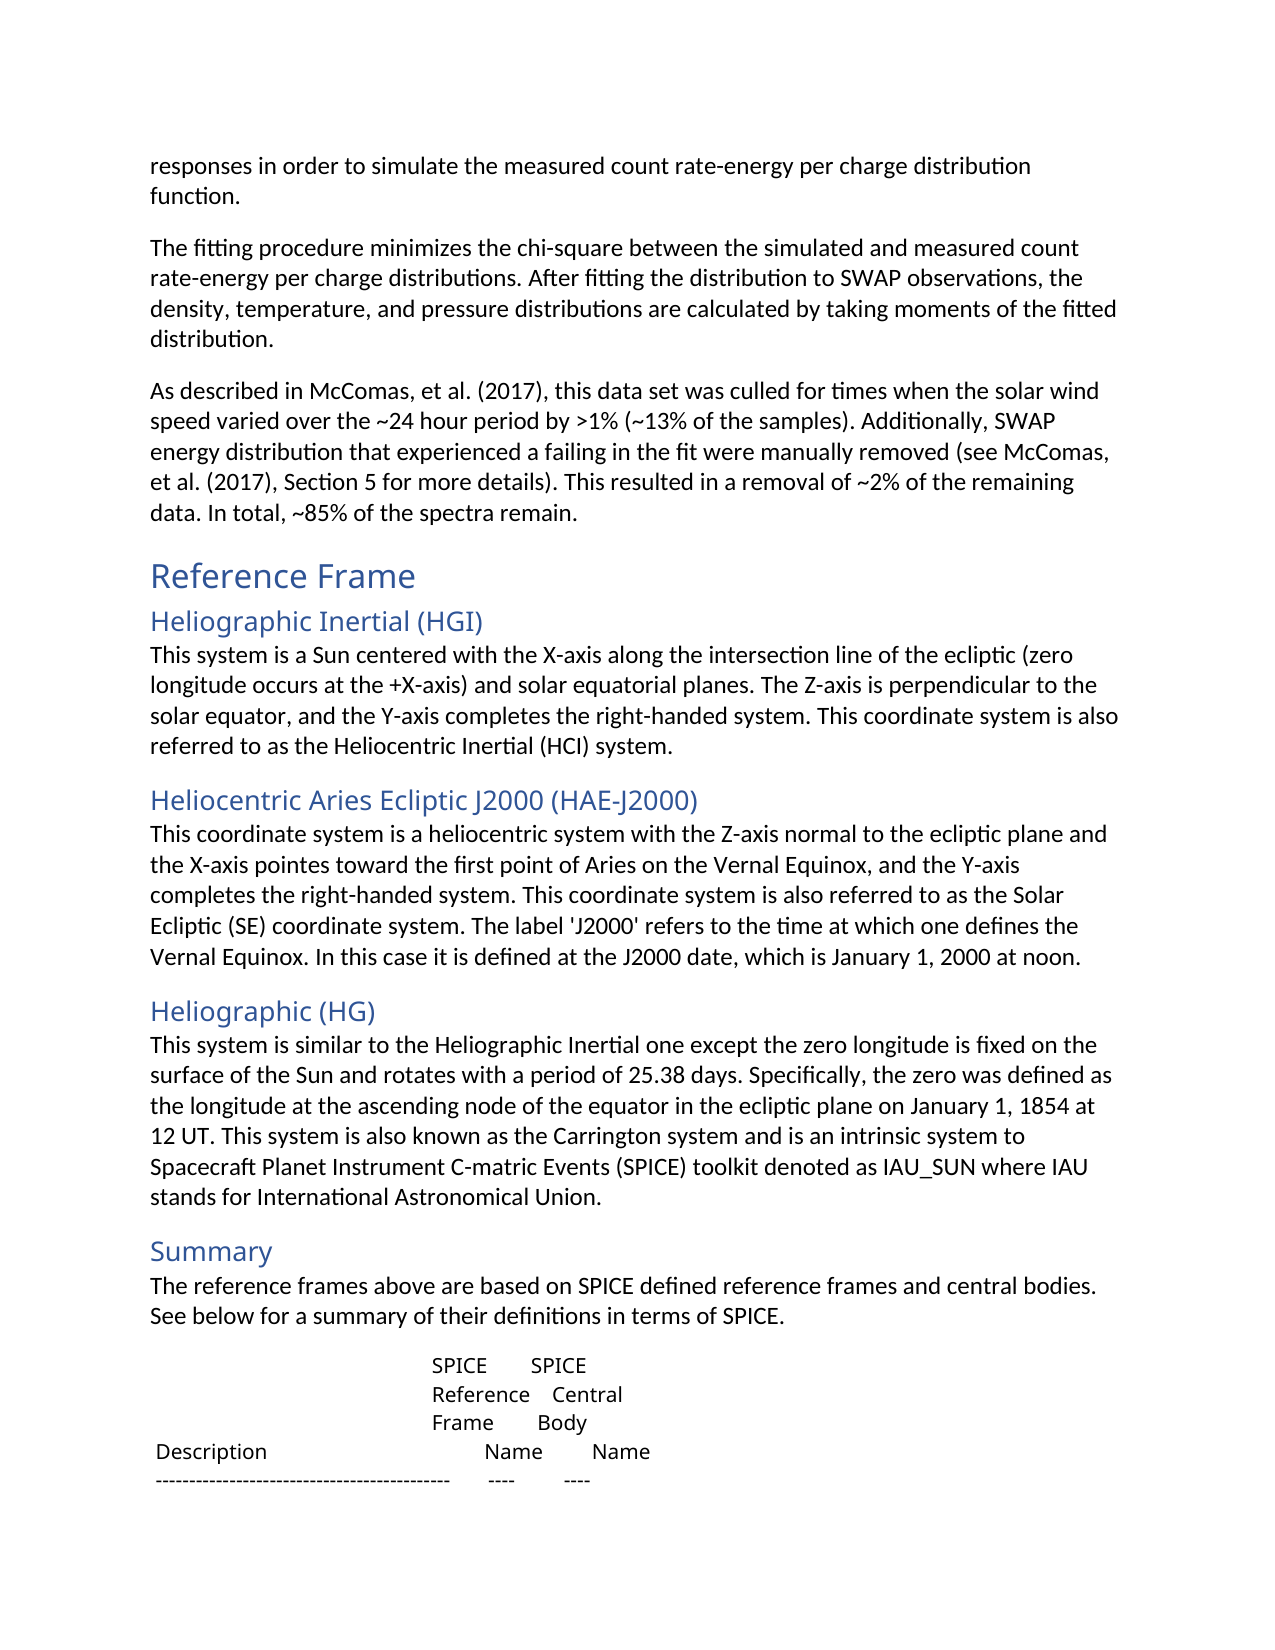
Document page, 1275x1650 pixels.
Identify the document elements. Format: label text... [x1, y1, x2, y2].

text SPICE SPICE [150, 1352, 1125, 1380]
subtitle Heliocentric Aries Ecliptic J2000 (HAE-J2000) [150, 782, 1125, 819]
subtitle Summary [150, 1233, 1125, 1270]
text The reference frames above are based on SPICE defined reference frames and central bodies. See below for a summary of their definitions in terms of SPICE. [150, 1270, 1125, 1331]
text Frame Body [150, 1408, 1125, 1437]
subtitle Reference Frame [150, 552, 1125, 598]
subtitle Heliographic (HG) [150, 992, 1125, 1029]
text -------------------------------------------- ---- ---- [150, 1465, 1125, 1494]
text This system is similar to the Heliographic Inertial one except the zero longitude is fixed on the surface of the Sun and rotates with a period of 25.38 days. Specifically, the zero was defined as the longitude at the ascending node of the equator in the ecliptic plane on January 1, 1854 at 12 UT. This system is also known as the Carrington system and is an intrinsic system to Spacecraft Planet Instrument C-matric Events (SPICE) toolkit denoted as IAU_SUN where IAU stands for International Astronomical Union. [150, 1029, 1125, 1212]
text This system is a Sun centered with the X-axis along the intersection line of the ecliptic (zero longitude occurs at the +X-axis) and solar equatorial planes. The Z-axis is perpendicular to the solar equator, and the Y-axis completes the right-handed system. This coordinate system is also referred to as the Heliocentric Inertial (HCI) system. [150, 639, 1125, 761]
text This coordinate system is a heliocentric system with the Z-axis normal to the ecliptic plane and the X-axis pointes toward the first point of Aries on the Vernal Equinox, and the Y-axis completes the right-handed system. This coordinate system is also referred to as the Solar Ecliptic (SE) coordinate system. The label 'J2000' refers to the time at which one defines the Vernal Equinox. In this case it is defined at the J2000 date, which is January 1, 2000 at noon. [150, 819, 1125, 971]
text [150, 150, 1125, 211]
text The fitting procedure minimizes the chi-square between the simulated and measured count rate-energy per charge distributions. After fitting the distribution to SWAP observations, the density, temperature, and pressure distributions are calculated by taking moments of the fitted distribution. [150, 232, 1125, 354]
subtitle Heliographic Inertial (HGI) [150, 602, 1125, 639]
text As described in McComas, et al. (2017), this data set was culled for times when the solar wind speed varied over the ~24 hour period by >1% (~13% of the samples). Additionally, SWAP energy distribution that experienced a failing in the fit were manually removed (see McComas, et al. (2017), Section 5 for more details). This resulted in a removal of ~2% of the remaining data. In total, ~85% of the spectra remain. [150, 375, 1125, 527]
text Reference Central [150, 1380, 1125, 1408]
text Description Name Name [150, 1437, 1125, 1465]
